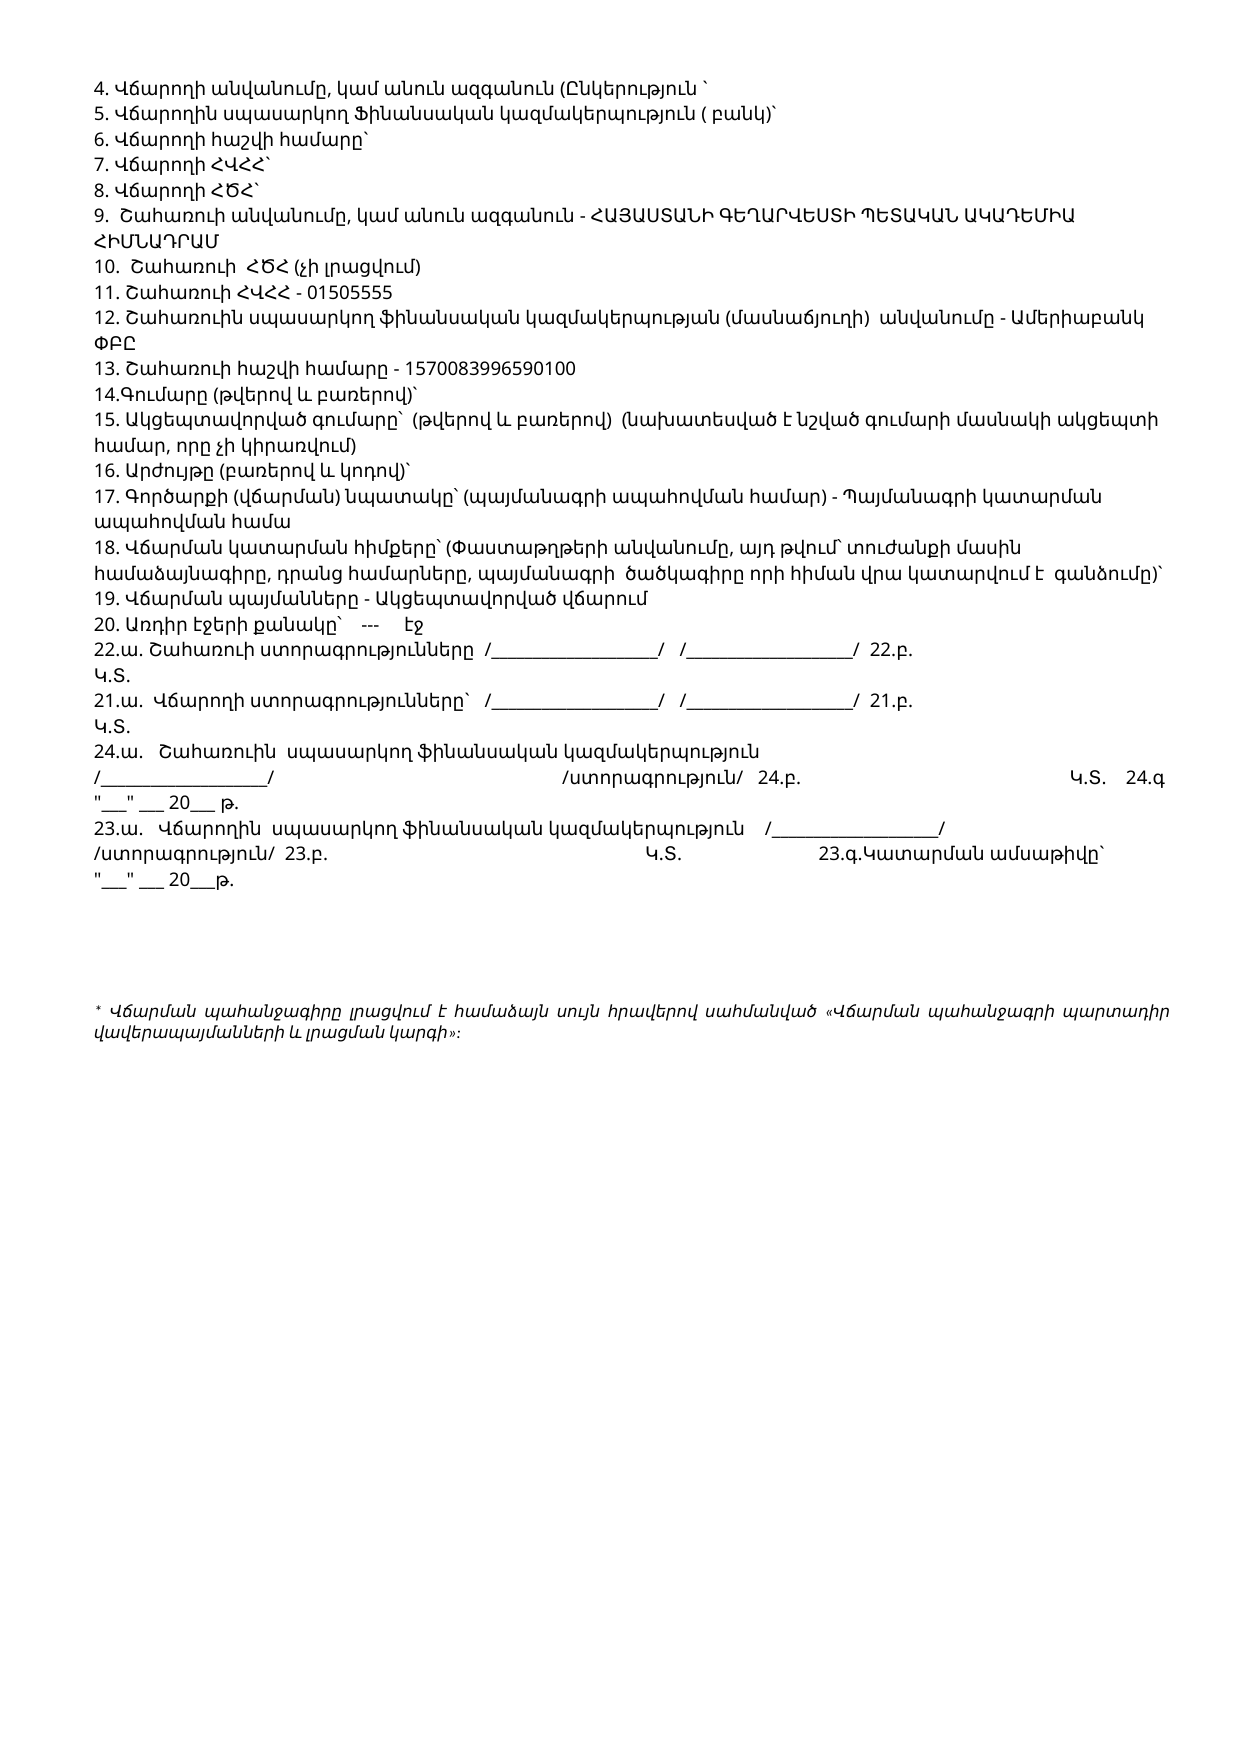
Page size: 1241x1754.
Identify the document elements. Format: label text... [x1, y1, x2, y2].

text * Վճարման պահանջագիրը լրացվում է համաձայն սույն հրավերով սահմանված «Վճարման պահանջագրի պարտադիր վավերապայմանների և լրացման կարգի»: [94, 1002, 1171, 1042]
